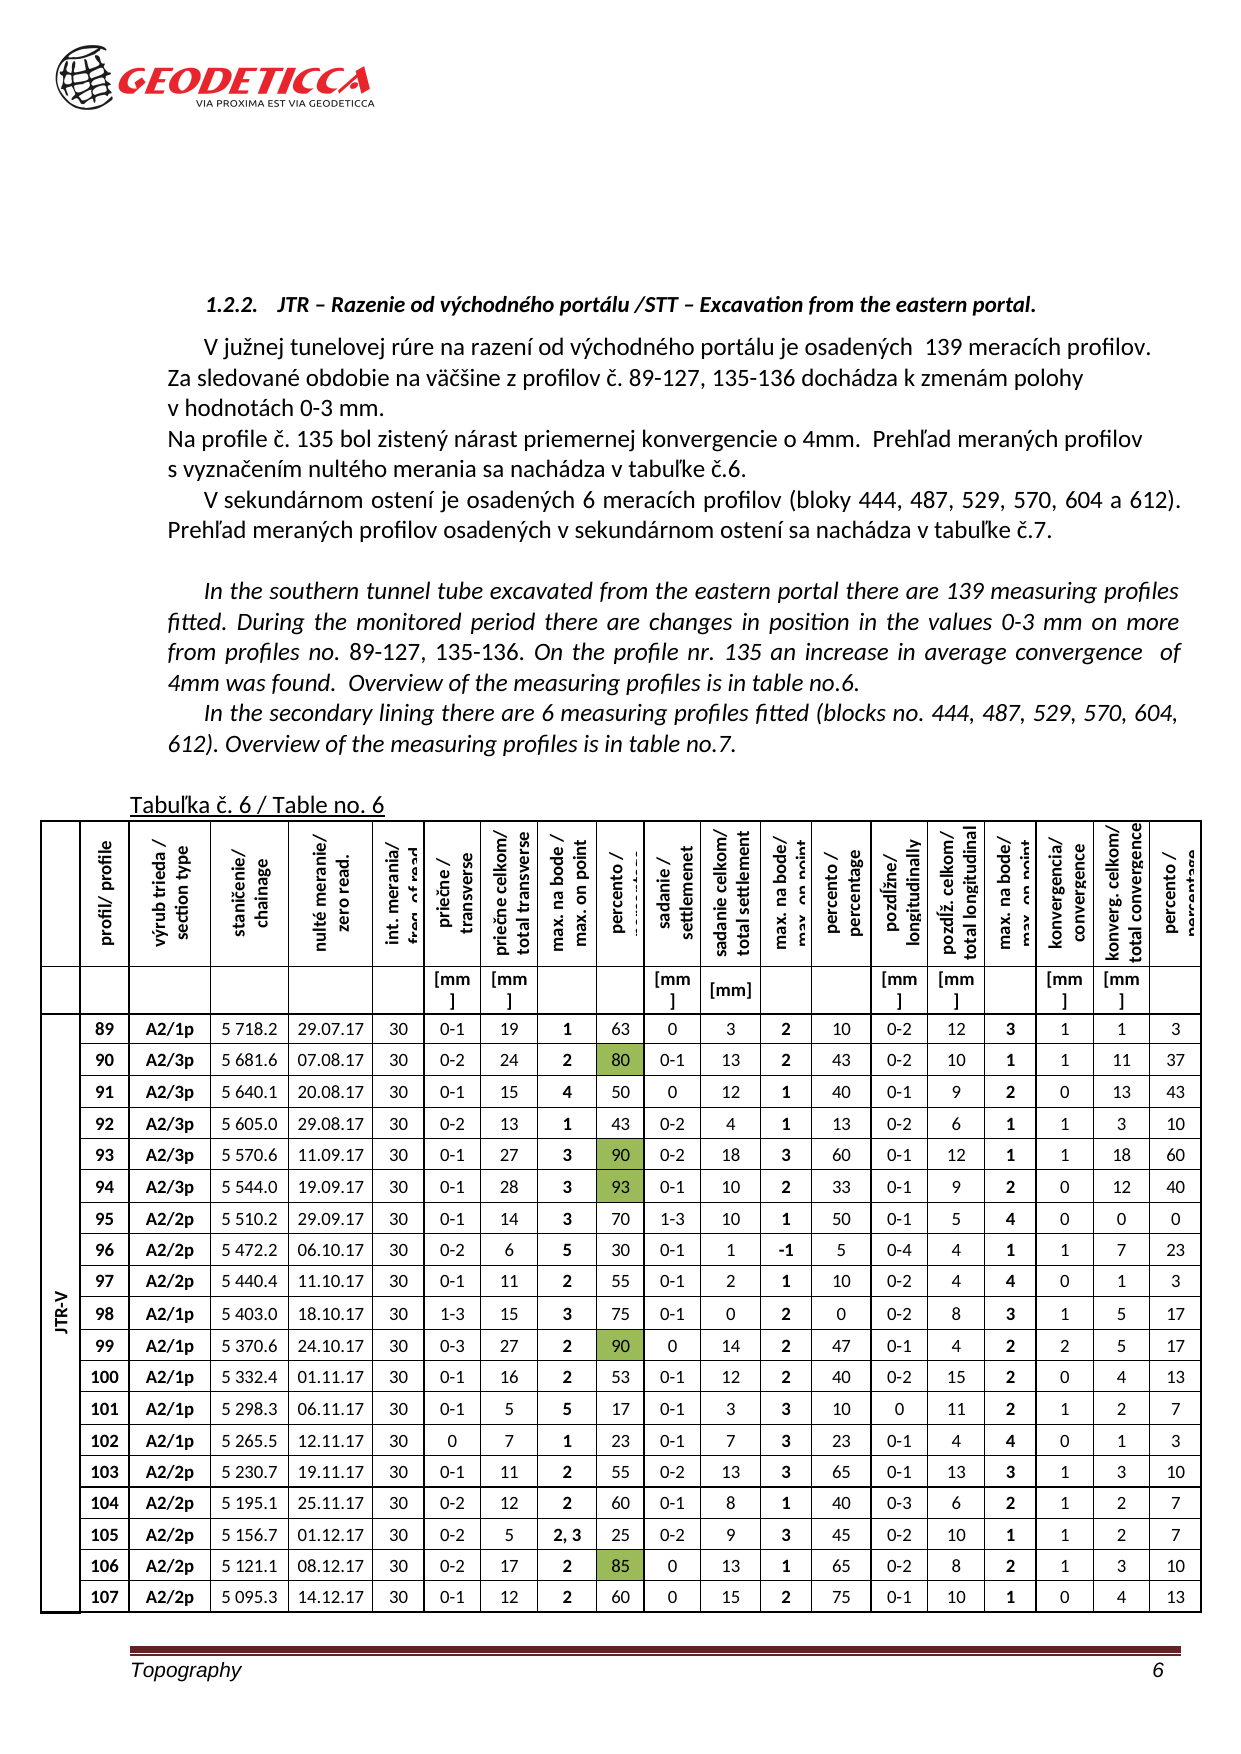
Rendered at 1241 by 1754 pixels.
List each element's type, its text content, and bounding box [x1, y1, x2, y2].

table_cell 14 [701, 1330, 760, 1360]
table_cell 2 [538, 1550, 596, 1580]
table_header max. na bode/ max. on point [761, 822, 811, 966]
table_cell 17 [481, 1550, 537, 1580]
table_cell 3 [761, 1456, 811, 1486]
table_cell 101 [81, 1392, 128, 1424]
table_cell 0-1 [872, 1330, 927, 1360]
table_cell 5 403.0 [211, 1297, 288, 1328]
table_header int. merania/ freq. of read. [373, 822, 423, 966]
text In the secondary lining there are 6 measuring profiles fitted (blocks no. 444, 487, 529, 570, 604, 612). Overview of the measuring profiles is in table no.7. [167, 697, 1181, 758]
table_cell 10 [701, 1203, 760, 1233]
table_cell 4 [928, 1266, 984, 1296]
table_cell 30 [373, 1108, 423, 1138]
table_cell 93 [597, 1170, 643, 1202]
table_cell 24 [481, 1044, 537, 1075]
table_header priečne / transverse [425, 822, 480, 966]
table_header konverg. celkom/ total convergence [1094, 822, 1149, 966]
table_cell 2 [985, 1488, 1035, 1518]
table_cell 0-2 [872, 1361, 927, 1391]
text V sekundárnom ostení je osadených 6 meracích profilov (bloky 444, 487, 529, 570, 604 a 612). Prehľad meraných profilov osadených v sekundárnom ostení sa nachádza v tabuľke č.7. [167, 484, 1181, 545]
table_cell 90 [597, 1330, 643, 1360]
table_cell 1 [1037, 1456, 1093, 1486]
table_cell 4 [928, 1330, 984, 1360]
table_cell 2 [985, 1170, 1035, 1202]
table_cell 24.10.17 [289, 1330, 372, 1360]
table_cell 9 [701, 1519, 760, 1549]
table_cell A2/1p [130, 1330, 210, 1360]
table_cell 0-1 [645, 1044, 700, 1075]
table_cell 43 [1150, 1076, 1200, 1107]
table_cell 0-2 [872, 1550, 927, 1580]
table_cell 1 [761, 1266, 811, 1296]
table_header staničenie/ chainage [211, 822, 288, 966]
table_cell 3 [761, 1425, 811, 1455]
table_cell 12 [481, 1581, 537, 1611]
table_cell 40 [812, 1488, 870, 1518]
table_cell 5 570.6 [211, 1139, 288, 1169]
table_cell 1 [1037, 1139, 1093, 1169]
table_cell 0 [1150, 1203, 1200, 1233]
table_cell 104 [81, 1488, 128, 1518]
table_cell 8 [701, 1488, 760, 1518]
table_cell 7 [481, 1425, 537, 1455]
table_cell 30 [373, 1139, 423, 1169]
table_cell 30 [373, 1361, 423, 1391]
table_cell A2/3p [130, 1139, 210, 1169]
table_cell 1 [1094, 1425, 1149, 1455]
table_cell 1 [1094, 1015, 1149, 1043]
table_cell 10 [812, 1392, 870, 1424]
table_cell 0-3 [425, 1330, 480, 1360]
table_cell 0 [1037, 1203, 1093, 1233]
table_cell A2/1p [130, 1392, 210, 1424]
table_cell 40 [812, 1361, 870, 1391]
text V južnej tunelovej rúre na razení od východného portálu je osadených 139 meracích profilov. [167, 331, 1181, 362]
table_cell 15 [928, 1361, 984, 1391]
table_cell [597, 967, 643, 1012]
table_cell 11.09.17 [289, 1139, 372, 1169]
table_cell 2 [538, 1456, 596, 1486]
table_cell 10 [928, 1581, 984, 1611]
table_cell 19 [481, 1015, 537, 1043]
table_cell 20.08.17 [289, 1076, 372, 1107]
table_cell A2/3p [130, 1108, 210, 1138]
table_cell 94 [81, 1170, 128, 1202]
table_cell 5 681.6 [211, 1044, 288, 1075]
table_cell 10 [928, 1519, 984, 1549]
table_cell 2 [761, 1581, 811, 1611]
table_cell A2/2p [130, 1266, 210, 1296]
table_cell 1 [1037, 1519, 1093, 1549]
table_cell 15 [481, 1297, 537, 1328]
table_cell 3 [761, 1392, 811, 1424]
table_header pozdĺžne/ longitudinally [872, 822, 927, 966]
table_cell 1 [985, 1234, 1035, 1264]
table_header max. na bode/ max. on point [985, 822, 1035, 966]
table_cell 60 [597, 1488, 643, 1518]
table_cell [mm] [481, 967, 537, 1012]
table_cell 0 [645, 1581, 700, 1611]
text Tabuľka č. 6 / Table no. 6 [130, 789, 1181, 819]
table_cell 0 [1037, 1170, 1093, 1202]
table_cell 0 [812, 1297, 870, 1328]
table_cell 1 [985, 1044, 1035, 1075]
table_cell 06.11.17 [289, 1392, 372, 1424]
table_cell 0-1 [425, 1170, 480, 1202]
table_cell 107 [81, 1581, 128, 1611]
table_cell 75 [597, 1297, 643, 1328]
table_cell [373, 967, 423, 1012]
table_cell 17 [1150, 1330, 1200, 1360]
table_cell 19.11.17 [289, 1456, 372, 1486]
table_cell [130, 967, 210, 1012]
table_cell 30 [373, 1203, 423, 1233]
table_cell 2 [538, 1266, 596, 1296]
table_cell 10 [928, 1044, 984, 1075]
table_cell 2 [1094, 1488, 1149, 1518]
table_cell 13 [701, 1044, 760, 1075]
table_cell 40 [1150, 1170, 1200, 1202]
table_cell 5 095.3 [211, 1581, 288, 1611]
table_cell 10 [812, 1266, 870, 1296]
table_cell 13 [812, 1108, 870, 1138]
table_cell 4 [701, 1108, 760, 1138]
table_cell 0-2 [872, 1519, 927, 1549]
table_cell [mm] [701, 967, 760, 1012]
table_cell 4 [928, 1425, 984, 1455]
table_cell A2/1p [130, 1015, 210, 1043]
table_cell 3 [761, 1139, 811, 1169]
table_cell 7 [1150, 1519, 1200, 1549]
table_cell A2/2p [130, 1581, 210, 1611]
table_cell 4 [985, 1266, 1035, 1296]
table_cell 102 [81, 1425, 128, 1455]
table_cell 07.08.17 [289, 1044, 372, 1075]
table_cell 0-1 [645, 1488, 700, 1518]
table_cell 13 [1094, 1076, 1149, 1107]
table_cell 9 [928, 1170, 984, 1202]
table_cell 85 [597, 1550, 643, 1580]
table_cell 3 [761, 1519, 811, 1549]
table_cell 0-2 [645, 1456, 700, 1486]
table_cell 50 [812, 1203, 870, 1233]
table_header sadanie celkom/ total settlement [701, 822, 760, 966]
table_cell 30 [373, 1581, 423, 1611]
table_cell 29.09.17 [289, 1203, 372, 1233]
table_cell 11 [481, 1456, 537, 1486]
table_cell 5 [538, 1392, 596, 1424]
table_cell [538, 967, 596, 1012]
table_cell 96 [81, 1234, 128, 1264]
table_cell 28 [481, 1170, 537, 1202]
table_cell 0-1 [872, 1076, 927, 1107]
table_cell A2/2p [130, 1456, 210, 1486]
table_cell 0-2 [425, 1044, 480, 1075]
table_cell 13 [481, 1108, 537, 1138]
table_cell 12 [1094, 1170, 1149, 1202]
table_cell [mm] [1037, 967, 1093, 1012]
text In the southern tunnel tube excavated from the eastern portal there are 139 measuring profiles fitted. During the monitored period there are changes in position in the values 0-3 mm on more from profiles no. 89-127, 135-136. On the profile nr. 135 an increase in average convergence of 4mm was found. Overview of the measuring profiles is in table no.6. [167, 575, 1181, 697]
table_cell 5 230.7 [211, 1456, 288, 1486]
table_cell 37 [1150, 1044, 1200, 1075]
table_cell 5 121.1 [211, 1550, 288, 1580]
table_cell 1-3 [645, 1203, 700, 1233]
table_cell 7 [1094, 1234, 1149, 1264]
table_cell 5 [538, 1234, 596, 1264]
table_cell 0-1 [872, 1203, 927, 1233]
table_cell [mm] [645, 967, 700, 1012]
table_cell 2 [701, 1266, 760, 1296]
table_cell 5 510.2 [211, 1203, 288, 1233]
table_cell 98 [81, 1297, 128, 1328]
table_cell 3 [701, 1392, 760, 1424]
table_cell 4 [1094, 1361, 1149, 1391]
table_cell 0 [645, 1330, 700, 1360]
table_cell 14.12.17 [289, 1581, 372, 1611]
table_cell 3 [538, 1139, 596, 1169]
table_cell 1 [985, 1581, 1035, 1611]
table_cell 99 [81, 1330, 128, 1360]
table_cell 17 [597, 1392, 643, 1424]
table_cell 1 [1094, 1266, 1149, 1296]
table_cell 10 [1150, 1456, 1200, 1486]
table_cell 30 [373, 1550, 423, 1580]
table_header výrub trieda / section type [130, 822, 210, 966]
table_cell [1150, 967, 1200, 1012]
table_header nulté meranie/ zero read. [289, 822, 372, 966]
table_cell 5 440.4 [211, 1266, 288, 1296]
table_cell 5 [1094, 1297, 1149, 1328]
table_cell 95 [81, 1203, 128, 1233]
table_cell 3 [538, 1203, 596, 1233]
table_cell 0 [425, 1425, 480, 1455]
table_cell 25.11.17 [289, 1488, 372, 1518]
table_cell -1 [761, 1234, 811, 1264]
table_cell 0 [872, 1392, 927, 1424]
table_cell 0-1 [872, 1456, 927, 1486]
table_cell 3 [1150, 1425, 1200, 1455]
table_cell 1 [1037, 1297, 1093, 1328]
table_cell 0-1 [645, 1234, 700, 1264]
table_cell 0-1 [872, 1139, 927, 1169]
table_cell 30 [373, 1425, 423, 1455]
table_cell 30 [373, 1297, 423, 1328]
table_cell 18 [701, 1139, 760, 1169]
table_cell 5 640.1 [211, 1076, 288, 1107]
table_cell 18.10.17 [289, 1297, 372, 1328]
table_cell 0-1 [645, 1392, 700, 1424]
table_cell 60 [597, 1581, 643, 1611]
table_cell 5 265.5 [211, 1425, 288, 1455]
table_header percento / percentage [1150, 822, 1200, 966]
table_cell 0-2 [425, 1488, 480, 1518]
table_cell 0 [645, 1015, 700, 1043]
table_cell 53 [597, 1361, 643, 1391]
table_cell 5 370.6 [211, 1330, 288, 1360]
picture [1, 0, 1241, 1736]
table_cell 11 [928, 1392, 984, 1424]
table_cell 2 [985, 1550, 1035, 1580]
table_cell 1 [1037, 1488, 1093, 1518]
table_cell 30 [597, 1234, 643, 1264]
table_cell 6 [928, 1108, 984, 1138]
table_header profil/ profile [81, 822, 128, 966]
table_cell 1 [761, 1203, 811, 1233]
table_cell 1 [761, 1076, 811, 1107]
table_cell 2 [1094, 1519, 1149, 1549]
table_header priečne celkom/ total transverse [481, 822, 537, 966]
table_cell A2/3p [130, 1076, 210, 1107]
table_cell 30 [373, 1488, 423, 1518]
table_cell 2 [761, 1297, 811, 1328]
table_cell 1 [761, 1550, 811, 1580]
table_cell [761, 967, 811, 1012]
table_cell 8 [928, 1550, 984, 1580]
table_cell 0-1 [645, 1266, 700, 1296]
table_cell 6 [481, 1234, 537, 1264]
table_cell 0-2 [645, 1139, 700, 1169]
table_cell 0-1 [872, 1170, 927, 1202]
table_cell 5 298.3 [211, 1392, 288, 1424]
table_cell 13 [701, 1550, 760, 1580]
table_cell 2 [761, 1330, 811, 1360]
table_cell 17 [1150, 1297, 1200, 1328]
table_cell 0-1 [645, 1297, 700, 1328]
table_cell 5 [928, 1203, 984, 1233]
table_cell 93 [81, 1139, 128, 1169]
table_cell 5 [481, 1519, 537, 1549]
table_cell 11 [481, 1266, 537, 1296]
table_cell 30 [373, 1330, 423, 1360]
table_cell 5 605.0 [211, 1108, 288, 1138]
table_cell 0-1 [425, 1203, 480, 1233]
table_cell 2 [761, 1361, 811, 1391]
table_cell 2 [1037, 1330, 1093, 1360]
table_cell 15 [701, 1581, 760, 1611]
table_cell 5 [481, 1392, 537, 1424]
table_cell 9 [928, 1076, 984, 1107]
table_cell 0 [1094, 1203, 1149, 1233]
table_cell 15 [481, 1076, 537, 1107]
subtitle JTR – Razenie od východného portálu /STT – Excavation from the eastern portal. [205, 291, 1181, 319]
table_cell 55 [597, 1456, 643, 1486]
table_cell 2 [985, 1330, 1035, 1360]
table_cell 0-2 [872, 1044, 927, 1075]
table_cell 12 [701, 1361, 760, 1391]
table_cell 0-3 [872, 1488, 927, 1518]
table_cell 70 [597, 1203, 643, 1233]
table_cell 30 [373, 1170, 423, 1202]
table_cell [289, 967, 372, 1012]
table_cell 30 [373, 1266, 423, 1296]
table_cell 65 [812, 1550, 870, 1580]
table_cell 11 [1094, 1044, 1149, 1075]
table_cell 30 [373, 1456, 423, 1486]
table_cell 0-2 [425, 1234, 480, 1264]
table_cell 4 [985, 1425, 1035, 1455]
table_cell 100 [81, 1361, 128, 1391]
table_cell 2 [538, 1361, 596, 1391]
table_cell 18 [1094, 1139, 1149, 1169]
table_cell 90 [597, 1139, 643, 1169]
table_cell 90 [81, 1044, 128, 1075]
table_cell 0-2 [872, 1266, 927, 1296]
table_cell 5 [812, 1234, 870, 1264]
table_cell 30 [373, 1519, 423, 1549]
table_cell 0-2 [425, 1550, 480, 1580]
table_cell 1 [761, 1108, 811, 1138]
table_cell 3 [985, 1015, 1035, 1043]
table_cell 2 [985, 1076, 1035, 1107]
table_cell 3 [985, 1456, 1035, 1486]
table_cell 30 [373, 1076, 423, 1107]
table_cell 12 [928, 1015, 984, 1043]
table_cell 0-1 [645, 1170, 700, 1202]
table_cell [81, 967, 128, 1012]
table_cell 27 [481, 1139, 537, 1169]
table_cell [mm] [872, 967, 927, 1012]
table_cell A2/1p [130, 1425, 210, 1455]
table_cell 0-2 [425, 1519, 480, 1549]
table_cell 3 [1150, 1266, 1200, 1296]
table_cell 1 [538, 1425, 596, 1455]
table_cell 0 [1037, 1266, 1093, 1296]
table_cell 16 [481, 1361, 537, 1391]
table_cell 0-1 [645, 1361, 700, 1391]
table_cell 3 [985, 1297, 1035, 1328]
table_cell 11.10.17 [289, 1266, 372, 1296]
table_cell 3 [538, 1170, 596, 1202]
table_cell 6 [928, 1488, 984, 1518]
table_cell 29.08.17 [289, 1108, 372, 1138]
table_cell 5 718.2 [211, 1015, 288, 1043]
table_cell 0-1 [425, 1392, 480, 1424]
table_cell 1 [985, 1519, 1035, 1549]
table_cell 1 [1037, 1015, 1093, 1043]
table_cell 10 [1150, 1108, 1200, 1138]
table_cell 0 [645, 1550, 700, 1580]
table_header sadanie / settlemenet [645, 822, 700, 966]
table_cell A2/1p [130, 1297, 210, 1328]
table_cell 1 [538, 1015, 596, 1043]
table_cell 1 [1037, 1550, 1093, 1580]
table_cell 3 [1150, 1015, 1200, 1043]
table_cell 1 [985, 1108, 1035, 1138]
table_cell 0-2 [425, 1108, 480, 1138]
table_cell 106 [81, 1550, 128, 1580]
table_cell 06.10.17 [289, 1234, 372, 1264]
table_cell 5 [1094, 1330, 1149, 1360]
table_cell 0 [645, 1076, 700, 1107]
table_cell 27 [481, 1330, 537, 1360]
table_cell 2 [985, 1392, 1035, 1424]
table_cell 0-1 [425, 1581, 480, 1611]
table_cell 0-1 [872, 1581, 927, 1611]
table_cell [211, 967, 288, 1012]
table_cell 23 [597, 1425, 643, 1455]
table_header pozdĺž. celkom/ total longitudinal [928, 822, 984, 966]
table_cell 0 [1037, 1361, 1093, 1391]
table_cell 2 [538, 1044, 596, 1075]
table_cell 4 [928, 1234, 984, 1264]
table_cell 47 [812, 1330, 870, 1360]
table_cell 0-1 [425, 1076, 480, 1107]
table_cell 2 [985, 1361, 1035, 1391]
table_cell 2 [761, 1044, 811, 1075]
table_cell 12 [701, 1076, 760, 1107]
table_cell 8 [928, 1297, 984, 1328]
table_cell 01.11.17 [289, 1361, 372, 1391]
table_cell 2 [538, 1330, 596, 1360]
table_cell 3 [538, 1297, 596, 1328]
table_cell 30 [373, 1044, 423, 1075]
table_cell A2/3p [130, 1044, 210, 1075]
table_cell 30 [373, 1015, 423, 1043]
table_cell 43 [812, 1044, 870, 1075]
table_cell 75 [812, 1581, 870, 1611]
table_cell 01.12.17 [289, 1519, 372, 1549]
table_cell 65 [812, 1456, 870, 1486]
table_cell 45 [812, 1519, 870, 1549]
table_cell 7 [1150, 1392, 1200, 1424]
table_cell 2 [761, 1170, 811, 1202]
table_cell 80 [597, 1044, 643, 1075]
table_cell 0 [1037, 1076, 1093, 1107]
table_cell 4 [538, 1076, 596, 1107]
table_cell A2/2p [130, 1234, 210, 1264]
table_cell 1 [538, 1108, 596, 1138]
table_cell 4 [1094, 1581, 1149, 1611]
table_cell 1 [701, 1234, 760, 1264]
table_cell 25 [597, 1519, 643, 1549]
table_cell 60 [1150, 1139, 1200, 1169]
table_cell 5 332.4 [211, 1361, 288, 1391]
table_cell 4 [985, 1203, 1035, 1233]
table_cell A2/2p [130, 1519, 210, 1549]
table_cell 5 195.1 [211, 1488, 288, 1518]
table_cell A2/3p [130, 1170, 210, 1202]
table_cell 5 472.2 [211, 1234, 288, 1264]
table_cell 13 [701, 1456, 760, 1486]
table_cell 5 156.7 [211, 1519, 288, 1549]
table_cell 50 [597, 1076, 643, 1107]
table_cell 10 [812, 1015, 870, 1043]
table_cell 0-1 [425, 1015, 480, 1043]
table_cell 19.09.17 [289, 1170, 372, 1202]
table_cell 29.07.17 [289, 1015, 372, 1043]
table_header max. na bode / max. on point [538, 822, 596, 966]
table_cell 1 [1037, 1392, 1093, 1424]
table_cell 1 [1037, 1108, 1093, 1138]
table_cell 2 [538, 1488, 596, 1518]
table_cell 0-2 [872, 1108, 927, 1138]
table_cell 3 [1094, 1456, 1149, 1486]
table_cell 0-2 [645, 1108, 700, 1138]
table_cell 0-1 [425, 1361, 480, 1391]
table_cell 0-1 [425, 1139, 480, 1169]
table_cell 1 [1037, 1234, 1093, 1264]
table_cell 0 [701, 1297, 760, 1328]
table_cell 43 [597, 1108, 643, 1138]
table_cell 0-1 [425, 1456, 480, 1486]
table_cell [mm] [928, 967, 984, 1012]
table_cell 1 [761, 1488, 811, 1518]
table_cell 33 [812, 1170, 870, 1202]
table_cell 08.12.17 [289, 1550, 372, 1580]
table_cell 2, 3 [538, 1519, 596, 1549]
table_cell 40 [812, 1076, 870, 1107]
table_cell [42, 967, 79, 1012]
table_cell 7 [1150, 1488, 1200, 1518]
table_cell 3 [1094, 1550, 1149, 1580]
table_cell A2/1p [130, 1361, 210, 1391]
table_cell 103 [81, 1456, 128, 1486]
table_cell 1-3 [425, 1297, 480, 1328]
table_cell 14 [481, 1203, 537, 1233]
table_cell 13 [1150, 1361, 1200, 1391]
table_cell 60 [812, 1139, 870, 1169]
table_cell 5 544.0 [211, 1170, 288, 1202]
table_cell 2 [761, 1015, 811, 1043]
table_cell [mm] [1094, 967, 1149, 1012]
table_header [42, 822, 79, 966]
table_cell 63 [597, 1015, 643, 1043]
table_cell [812, 967, 870, 1012]
table_cell 23 [812, 1425, 870, 1455]
table_cell 23 [1150, 1234, 1200, 1264]
text Za sledované obdobie na väčšine z profilov č. 89-127, 135-136 dochádza k zmenám polohy v hodnotách 0-3 mm. Na profile č. 135 bol zistený nárast priemernej konvergencie o 4mm. Prehľad meraných profilov s vyznačením nultého merania sa nachádza v tabuľke č.6. [167, 362, 1181, 484]
table_cell 12 [928, 1139, 984, 1169]
table_cell 30 [373, 1234, 423, 1264]
table_cell 2 [538, 1581, 596, 1611]
table_cell 13 [1150, 1581, 1200, 1611]
table_cell 0-1 [872, 1425, 927, 1455]
table_cell A2/2p [130, 1550, 210, 1580]
table_cell 89 [81, 1015, 128, 1043]
table_cell 0 [1037, 1581, 1093, 1611]
table_header konvergencia/ convergence [1037, 822, 1093, 966]
table_cell 1 [1037, 1044, 1093, 1075]
table_cell 7 [701, 1425, 760, 1455]
table_cell 0-2 [872, 1297, 927, 1328]
table_cell A2/2p [130, 1488, 210, 1518]
table_cell 12.11.17 [289, 1425, 372, 1455]
table_cell 1 [985, 1139, 1035, 1169]
table_cell A2/2p [130, 1203, 210, 1233]
table_cell 91 [81, 1076, 128, 1107]
table_cell 0-1 [425, 1266, 480, 1296]
table_cell 97 [81, 1266, 128, 1296]
table_cell 2 [1094, 1392, 1149, 1424]
table_header percento / percentage [597, 822, 643, 966]
table_cell 0-1 [645, 1425, 700, 1455]
table_cell [985, 967, 1035, 1012]
table_cell 30 [373, 1392, 423, 1424]
table_cell 10 [701, 1170, 760, 1202]
table_cell 13 [928, 1456, 984, 1486]
table_header percento / percentage [812, 822, 870, 966]
table_cell JTR-V [42, 1015, 79, 1611]
table_cell 12 [481, 1488, 537, 1518]
table_cell 0 [1037, 1425, 1093, 1455]
table_cell 0-2 [872, 1015, 927, 1043]
table_cell 105 [81, 1519, 128, 1549]
table_cell [mm] [425, 967, 480, 1012]
table_cell 92 [81, 1108, 128, 1138]
table_cell 0-4 [872, 1234, 927, 1264]
table_cell 3 [1094, 1108, 1149, 1138]
table_cell 0-2 [645, 1519, 700, 1549]
table_cell 55 [597, 1266, 643, 1296]
table_cell 10 [1150, 1550, 1200, 1580]
table_cell 3 [701, 1015, 760, 1043]
